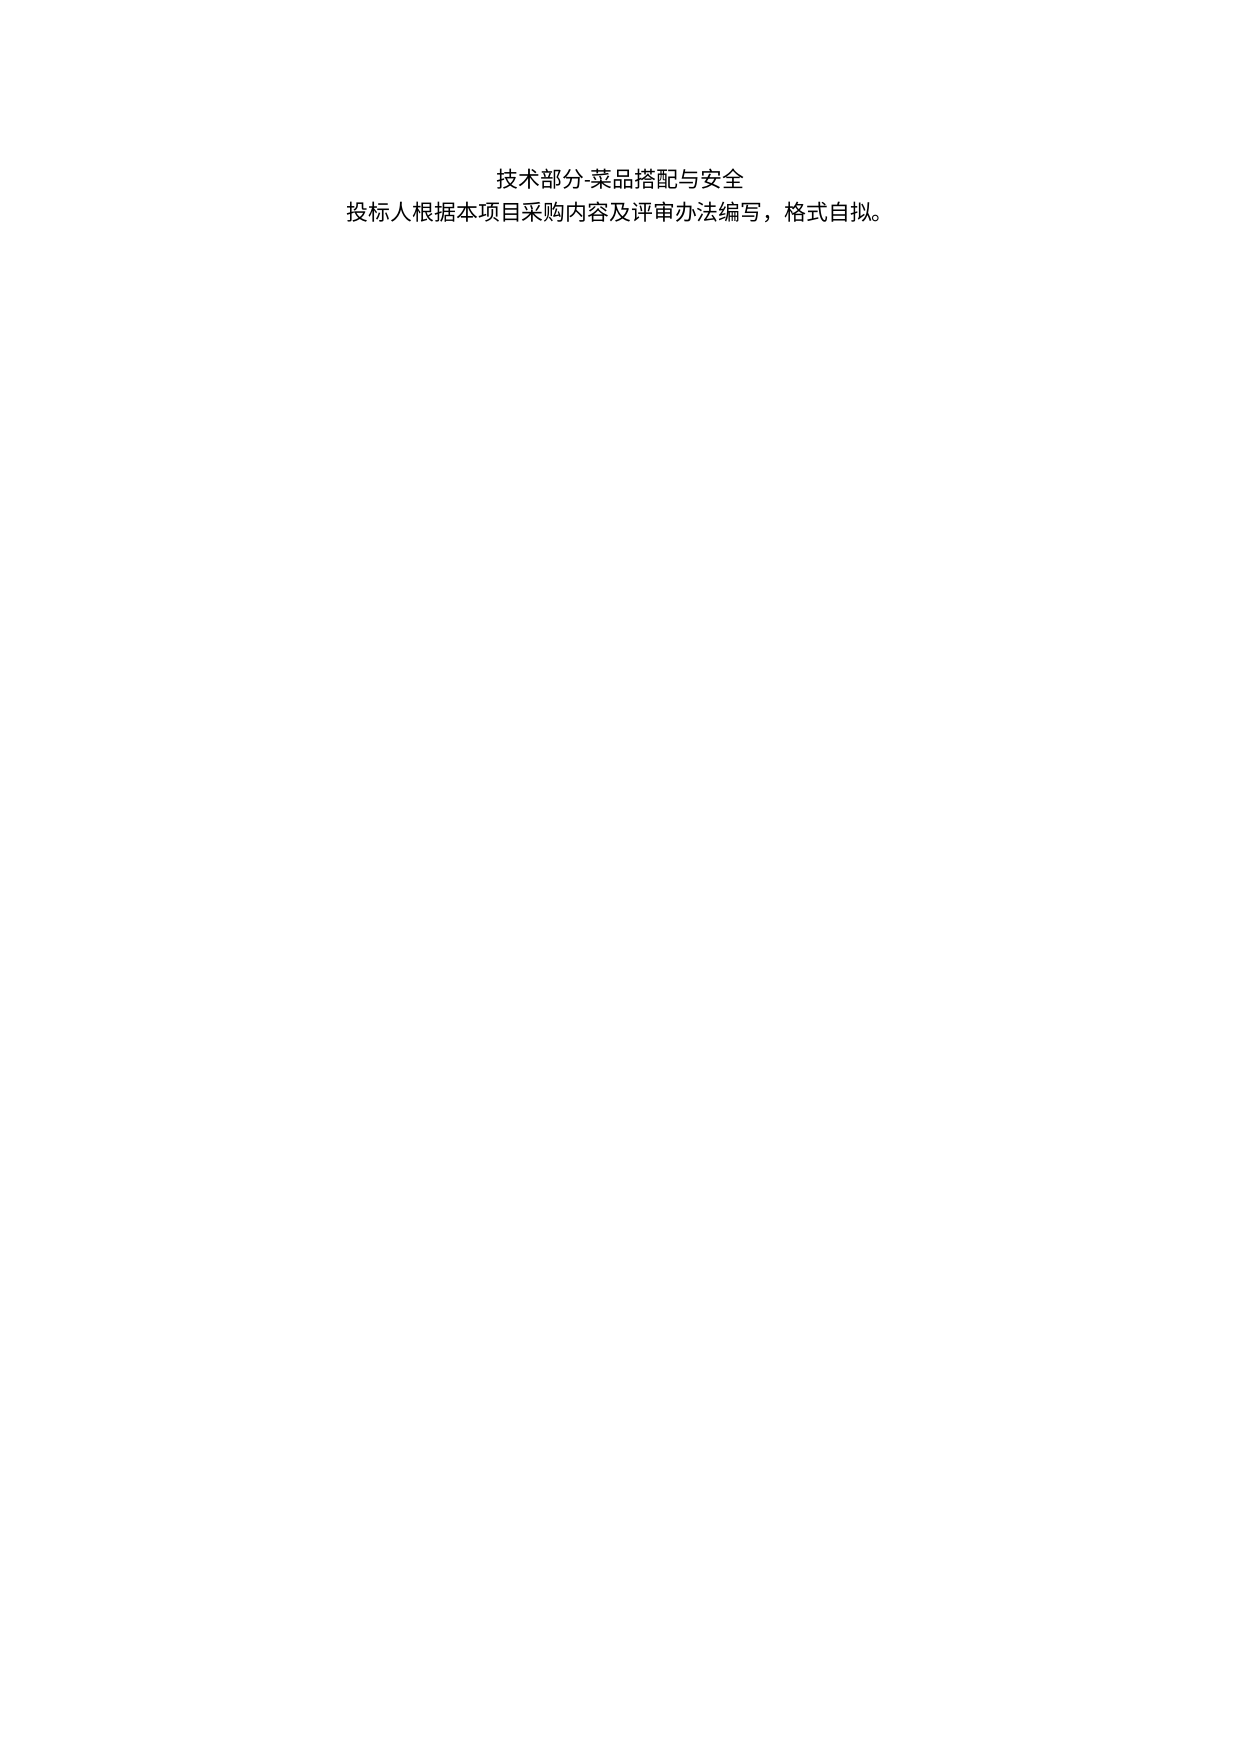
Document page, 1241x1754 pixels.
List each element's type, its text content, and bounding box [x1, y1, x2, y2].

text 技术部分-菜品搭配与安全 [187, 162, 1053, 194]
text 投标人根据本项目采购内容及评审办法编写，格式自拟。 [187, 194, 1053, 227]
